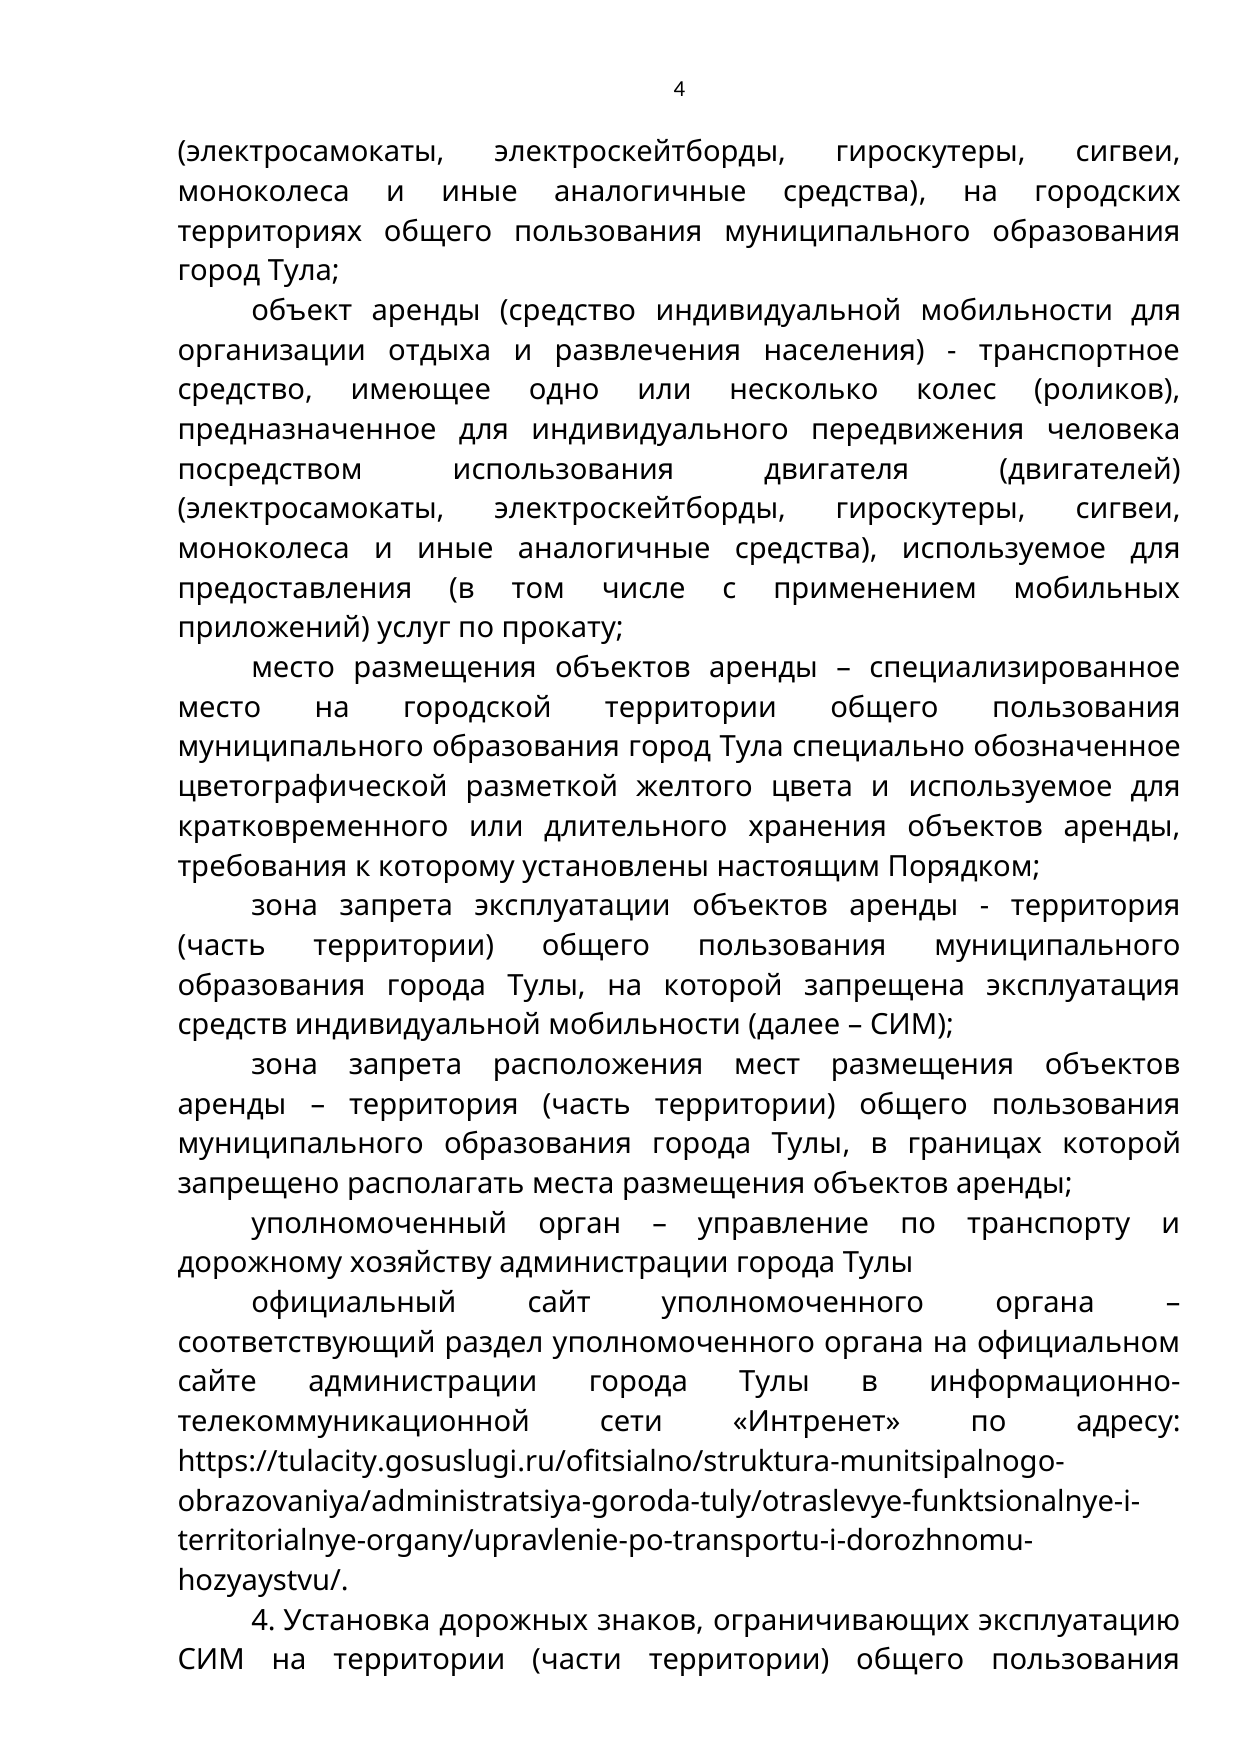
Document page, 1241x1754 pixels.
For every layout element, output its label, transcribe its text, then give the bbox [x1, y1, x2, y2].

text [177, 130, 1181, 289]
text официальный сайт уполномоченного органа – соответствующий раздел уполномоченного органа на официальном сайте администрации города Тулы в информационно-телекоммуникационной сети «Интренет» по адресу: https://tulacity.gosuslugi.ru/ofitsialno/struktura-munitsipalnogo-obrazovaniya/administratsiya-goroda-tuly/otraslevye-funktsionalnye-i-territorialnye-organy/upravlenie-po-transportu-i-dorozhnomu-hozyaystvu/. [177, 1281, 1181, 1599]
text зона запрета расположения мест размещения объектов аренды – территория (часть территории) общего пользования муниципального образования города Тулы, в границах которой запрещено располагать места размещения объектов аренды; [177, 1043, 1181, 1202]
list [177, 1599, 1181, 1678]
text объект аренды (средство индивидуальной мобильности для организации отдыха и развлечения населения) - транспортное средство, имеющее одно или несколько колес (роликов), предназначенное для индивидуального передвижения человека посредством использования двигателя (двигателей) (электросамокаты, электроскейтборды, гироскутеры, сигвеи, моноколеса и иные аналогичные средства), используемое для предоставления (в том числе с применением мобильных приложений) услуг по прокату; [177, 289, 1181, 646]
text зона запрета эксплуатации объектов аренды - территория (часть территории) общего пользования муниципального образования города Тулы, на которой запрещена эксплуатация средств индивидуальной мобильности (далее – СИМ); [177, 884, 1181, 1043]
text место размещения объектов аренды – специализированное место на городской территории общего пользования муниципального образования город Тула специально обозначенное цветографической разметкой желтого цвета и используемое для кратковременного или длительного хранения объектов аренды, требования к которому установлены настоящим Порядком; [177, 646, 1181, 884]
text уполномоченный орган – управление по транспорту и дорожному хозяйству администрации города Тулы [177, 1202, 1181, 1281]
